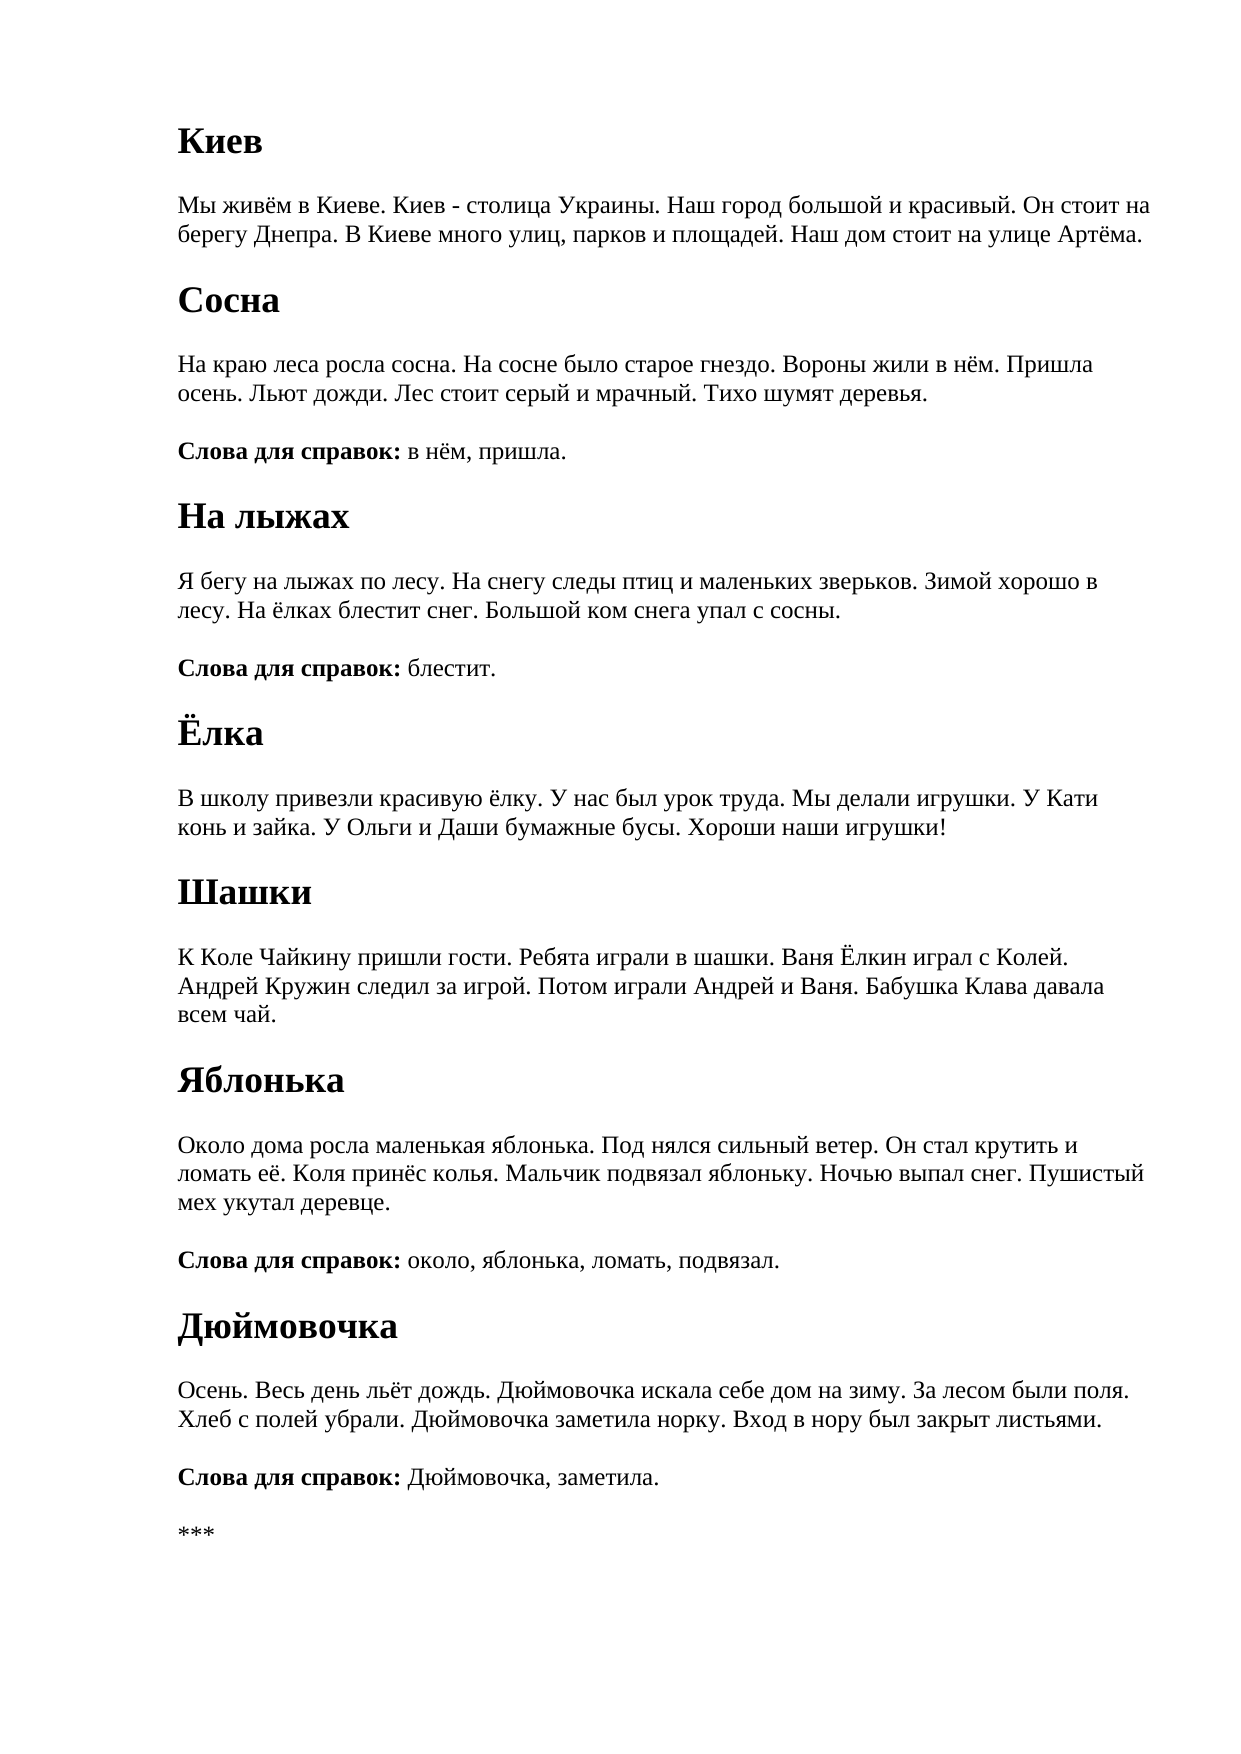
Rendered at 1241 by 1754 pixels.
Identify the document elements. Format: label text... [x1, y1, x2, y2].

text Я бегу на лыжах по лесу. На снегу следы птиц и маленьких зверьков. Зимой хорошо в лесу. На ёлках блестит снег. Большой ком снега упал с сосны. [177, 566, 1152, 624]
text Дюймовочка [177, 1303, 1152, 1346]
text Осень. Весь день льёт дождь. Дюймовочка искала себе дом на зиму. За лесом были поля. Хлеб с полей убрали. Дюймовочка заметила норку. Вход в нору был закрыт листьями. [177, 1375, 1152, 1433]
text Слова для справок: в нём, пришла. [177, 436, 1152, 465]
text Шашки [177, 870, 1152, 913]
text Около дома росла маленькая яблонька. Под нялся сильный ветер. Он стал крутить и ломать её. Коля принёс колья. Мальчик подвязал яблоньку. Ночью выпал снег. Пушистый мех укутал деревце. [177, 1130, 1152, 1216]
text Мы живём в Киеве. Киев - столица Украины. Наш город большой и красивый. Он стоит на берегу Днепра. В Киеве много улиц, парков и площадей. Наш дом стоит на улице Артёма. [177, 190, 1152, 248]
text На лыжах [177, 494, 1152, 537]
text Ёлка [177, 711, 1152, 754]
text Слова для справок: около, яблонька, ломать, подвязал. [177, 1245, 1152, 1274]
text Слова для справок: Дюймовочка, заметила. [177, 1462, 1152, 1491]
text К Коле Чайкину пришли гости. Ребята играли в шашки. Ваня Ёлкин играл с Колей. Андрей Кружин следил за игрой. Потом играли Андрей и Ваня. Бабушка Клава давала всем чай. [177, 942, 1152, 1028]
text В школу привезли красивую ёлку. У нас был урок труда. Мы делали игрушки. У Кати конь и зайка. У Ольги и Даши бумажные бусы. Хороши наши игрушки! [177, 783, 1152, 841]
text Слова для справок: блестит. [177, 653, 1152, 682]
text Киев [177, 118, 1152, 161]
text Яблонька [177, 1057, 1152, 1101]
text На краю леса росла сосна. На сосне было старое гнездо. Вороны жили в нём. Пришла осень. Льют дожди. Лес стоит серый и мрачный. Тихо шумят деревья. [177, 349, 1152, 407]
text Сосна [177, 277, 1152, 320]
text *** [177, 1520, 1152, 1549]
